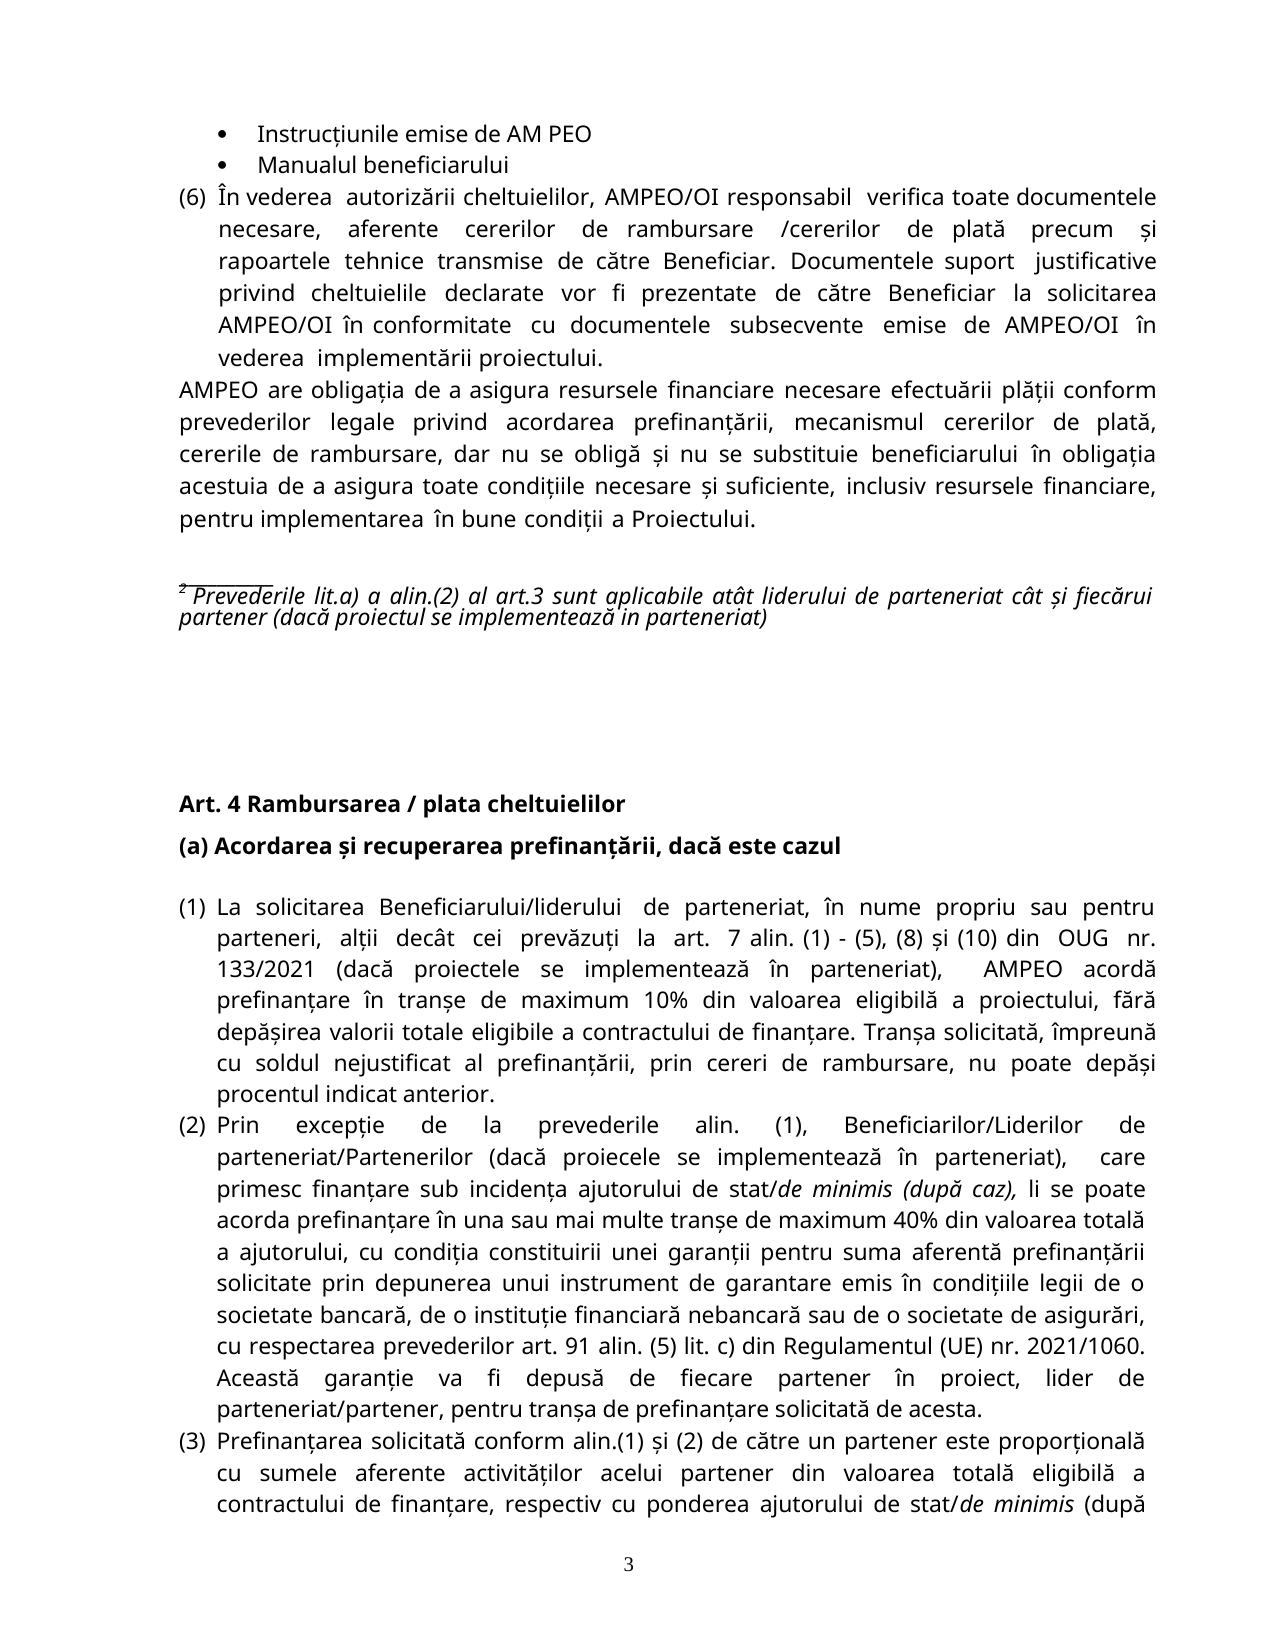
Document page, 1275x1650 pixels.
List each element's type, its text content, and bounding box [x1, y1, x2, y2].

list Prin excepție de la prevederile alin. (1), Beneficiarilor/Liderilor de parteneriat/Partenerilor (dacă proiecele se implementează în parteneriat), care primesc finanțare sub incidența ajutorului de stat/de minimis (după caz), li se poate acorda prefinanțare în una sau mai multe tranșe de maximum 40% din valoarea totală a ajutorului, cu condiția constituirii unei garanții pentru suma aferentă prefinanțării solicitate prin depunerea unui instrument de garantare emis în condițiile legii de o societate bancară, de o instituție financiară nebancară sau de o societate de asigurări, cu respectarea prevederilor art. 91 alin. (5) lit. c) din Regulamentul (UE) nr. 2021/1060. Această garanție va fi depusă de fiecare partener în proiect, lider de parteneriat/partener, pentru tranșa de prefinanțare solicitată de acesta. [179, 1109, 1146, 1425]
list Instrucțiunile emise de AM PEO [218, 118, 1157, 149]
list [179, 1425, 1146, 1519]
text AMPEO are obligația de a asigura resursele financiare necesare efectuării plății conform prevederilor legale privind acordarea prefinanţării, mecanismul cererilor de plată, cererile de rambursare, dar nu se obligă şi nu se substituie beneficiarului în obligaţia acestuia de a asigura toate condiţiile necesare şi suficiente, inclusiv resursele financiare, pentru implementarea în bune condiții a Proiectului. [179, 374, 1157, 534]
list Manualul beneficiarului [218, 149, 1157, 181]
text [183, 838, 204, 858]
text 2 Prevederile lit.a) a alin.(2) al art.3 sunt aplicabile atât liderului de parteneriat cât și fiecărui partener (dacă proiectul se implementează in parteneriat) [179, 588, 1157, 629]
text Art. 4 Rambursarea / plata cheltuielilor [179, 796, 1157, 817]
list În vederea autorizării cheltuielilor, AMPEO/OI responsabil verifica toate documentele necesare, aferente cererilor de rambursare /cererilor de plată precum şi rapoartele tehnice transmise de către Beneficiar. Documentele suport justificative privind cheltuielile declarate vor fi prezentate de către Beneficiar la solicitarea AMPEO/OI în conformitate cu documentele subsecvente emise de AMPEO/OI în vederea implementării proiectului. [179, 181, 1157, 373]
text (a) Acordarea și recuperarea prefinanțării, dacă este cazul [204, 838, 1157, 858]
text __________ [179, 567, 1157, 588]
list La solicitarea Beneficiarului/liderului de parteneriat, în nume propriu sau pentru parteneri, alţii decât cei prevăzuţi la art. 7 alin. (1) - (5), (8) și (10) din OUG nr. 133/2021 (dacă proiectele se implementează în parteneriat), AMPEO acordă prefinanțare în tranșe de maximum 10% din valoarea eligibilă a proiectului, fără depășirea valorii totale eligibile a contractului de finanțare. Tranșa solicitată, împreună cu soldul nejustificat al prefinanțării, prin cereri de rambursare, nu poate depăși procentul indicat anterior. [179, 891, 1157, 1109]
